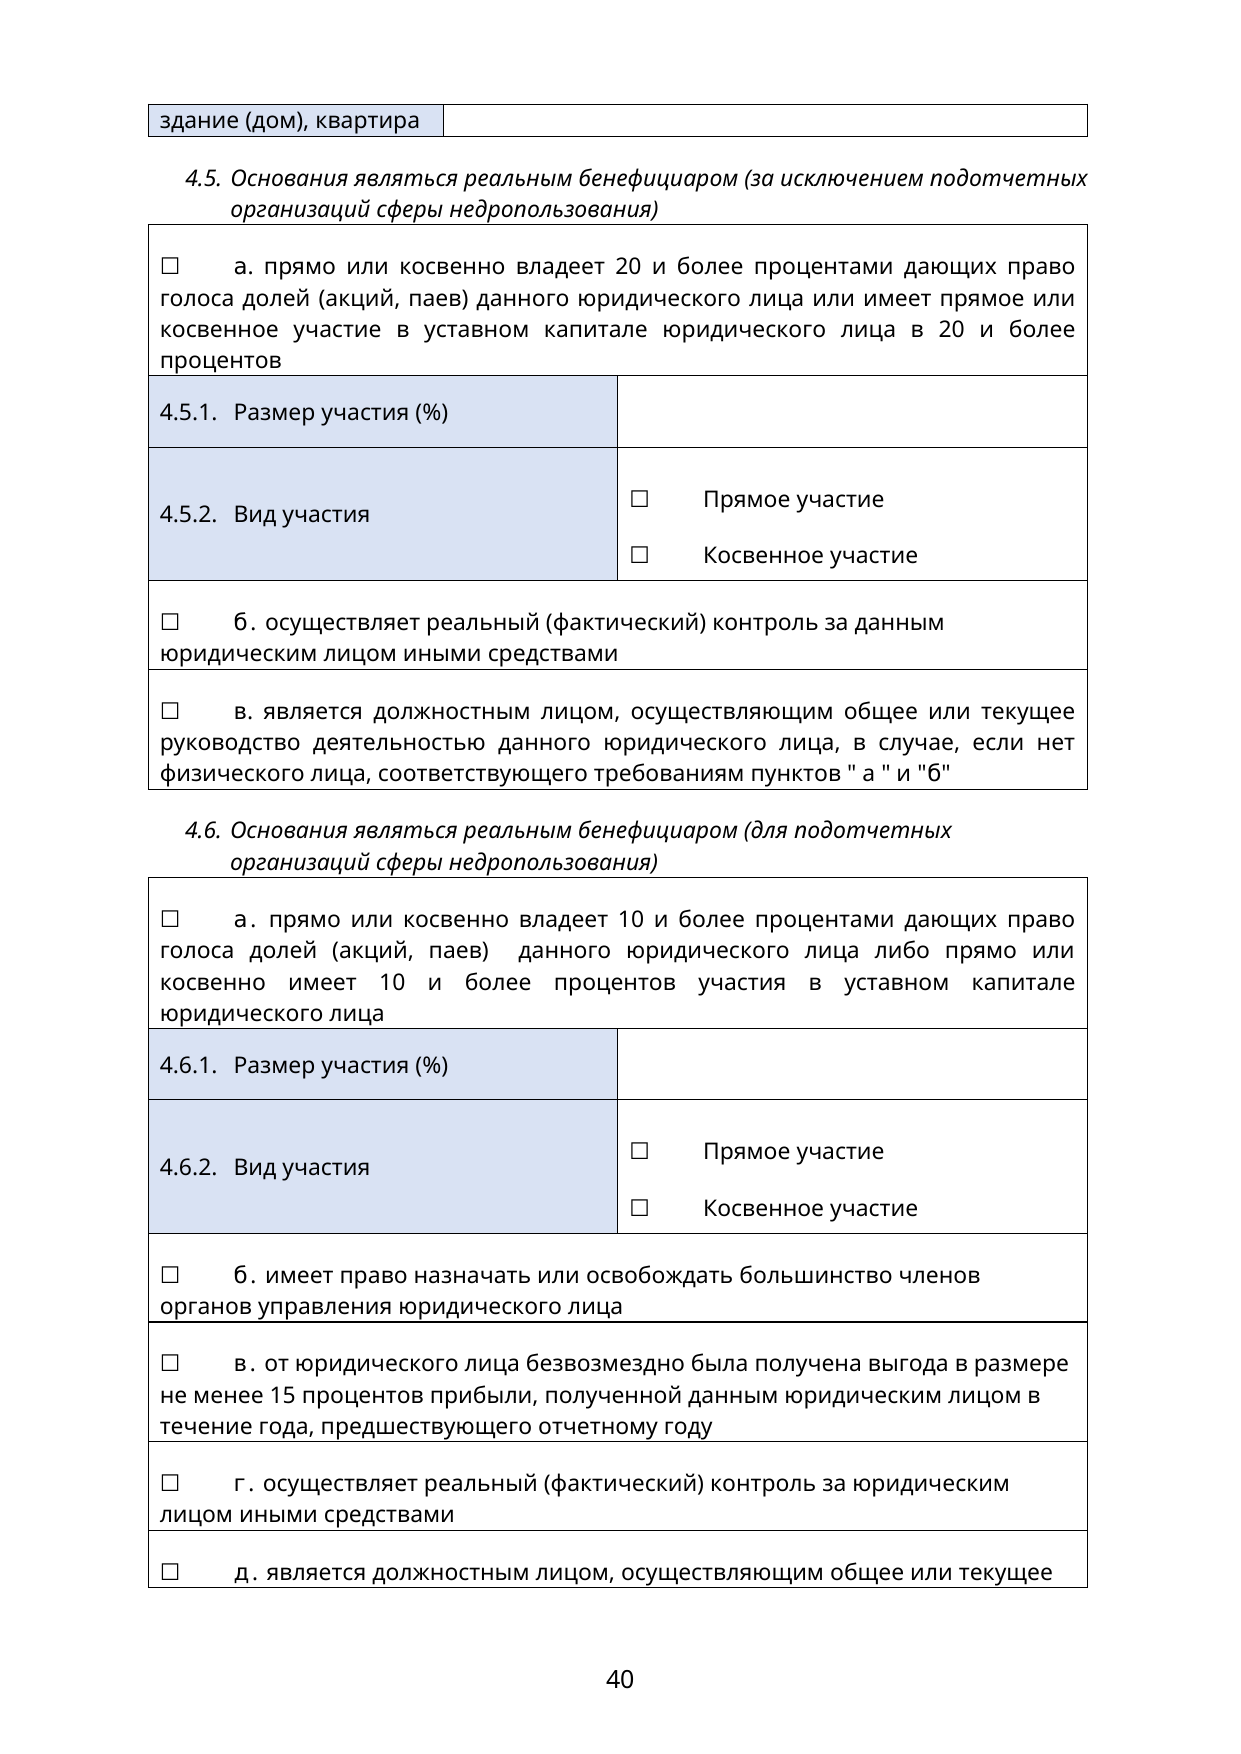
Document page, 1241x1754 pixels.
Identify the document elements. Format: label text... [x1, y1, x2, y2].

table_cell б․ имеет право назначать или освобождать большинство членов органов управления юридического лица [149, 1234, 1087, 1321]
table_cell Прямое участие Косвенное участие [618, 1100, 1087, 1233]
list Основания являться реальным бенефициаром (для подотчетных организаций сферы недропользования) [185, 814, 1092, 877]
table_cell Размер участия (%) [149, 376, 617, 447]
table_cell б․ осуществляет реальный (фактический) контроль за данным юридическим лицом иными средствами [149, 581, 1087, 669]
table_cell [444, 105, 1087, 136]
list Основания являться реальным бенефициаром (за исключением подотчетных организаций сферы недропользования) [185, 162, 1092, 224]
table_cell в․ от юридического лица безвозмездно была получена выгода в размере не менее 15 процентов прибыли, полученной данным юридическим лицом в течение года, предшествующего отчетному году [149, 1323, 1087, 1441]
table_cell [149, 1531, 1087, 1587]
table_header а․ прямо или косвенно владеет 10 и более процентами дающих право голоса долей (акций, паев) данного юридического лица либо прямо или косвенно имеет 10 и более процентов участия в уставном капитале юридического лица [149, 878, 1087, 1028]
table_cell в. является должностным лицом, осуществляющим общее или текущее руководство деятельностью данного юридического лица, в случае, если нет физического лица, соответствующего требованиям пунктов " а " и "б" [149, 670, 1087, 788]
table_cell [149, 105, 443, 136]
table_cell Размер участия (%) [149, 1029, 617, 1099]
table_cell [618, 1029, 1087, 1099]
table_cell Прямое участие Косвенное участие [618, 448, 1087, 580]
table_header а. прямо или косвенно владеет 20 и более процентами дающих право голоса долей (акций, паев) данного юридического лица или имеет прямое или косвенное участие в уставном капитале юридического лица в 20 и более процентов [149, 225, 1087, 375]
table_cell Вид участия [149, 448, 617, 580]
table_cell Вид участия [149, 1100, 617, 1233]
table_cell [618, 376, 1087, 447]
table_cell г․ осуществляет реальный (фактический) контроль за юридическим лицом иными средствами [149, 1442, 1087, 1530]
